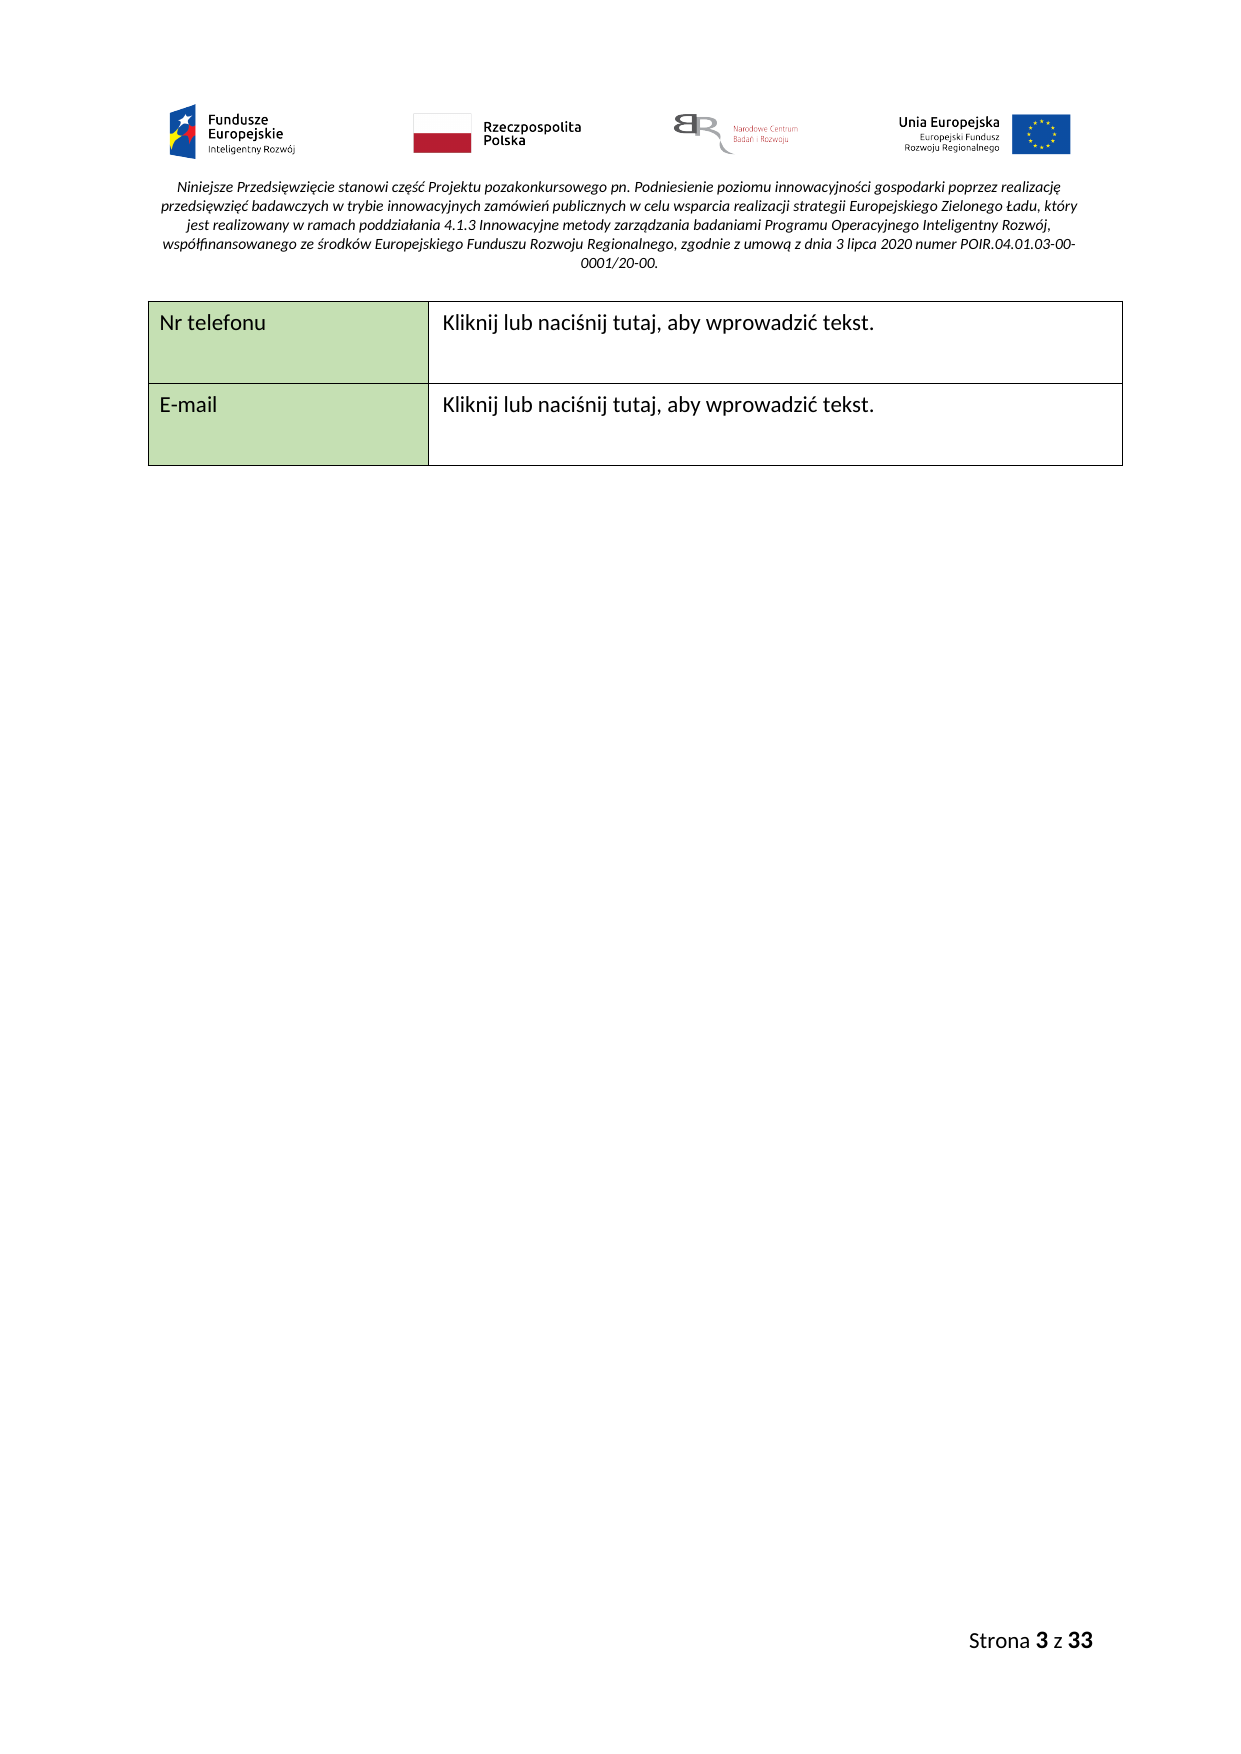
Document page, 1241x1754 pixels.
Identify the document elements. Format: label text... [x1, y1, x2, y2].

table_cell E-mail [149, 384, 428, 465]
table_cell [429, 302, 1122, 383]
table_cell Nr telefonu [149, 302, 428, 383]
table_cell [429, 384, 1122, 465]
picture [169, 104, 1071, 159]
